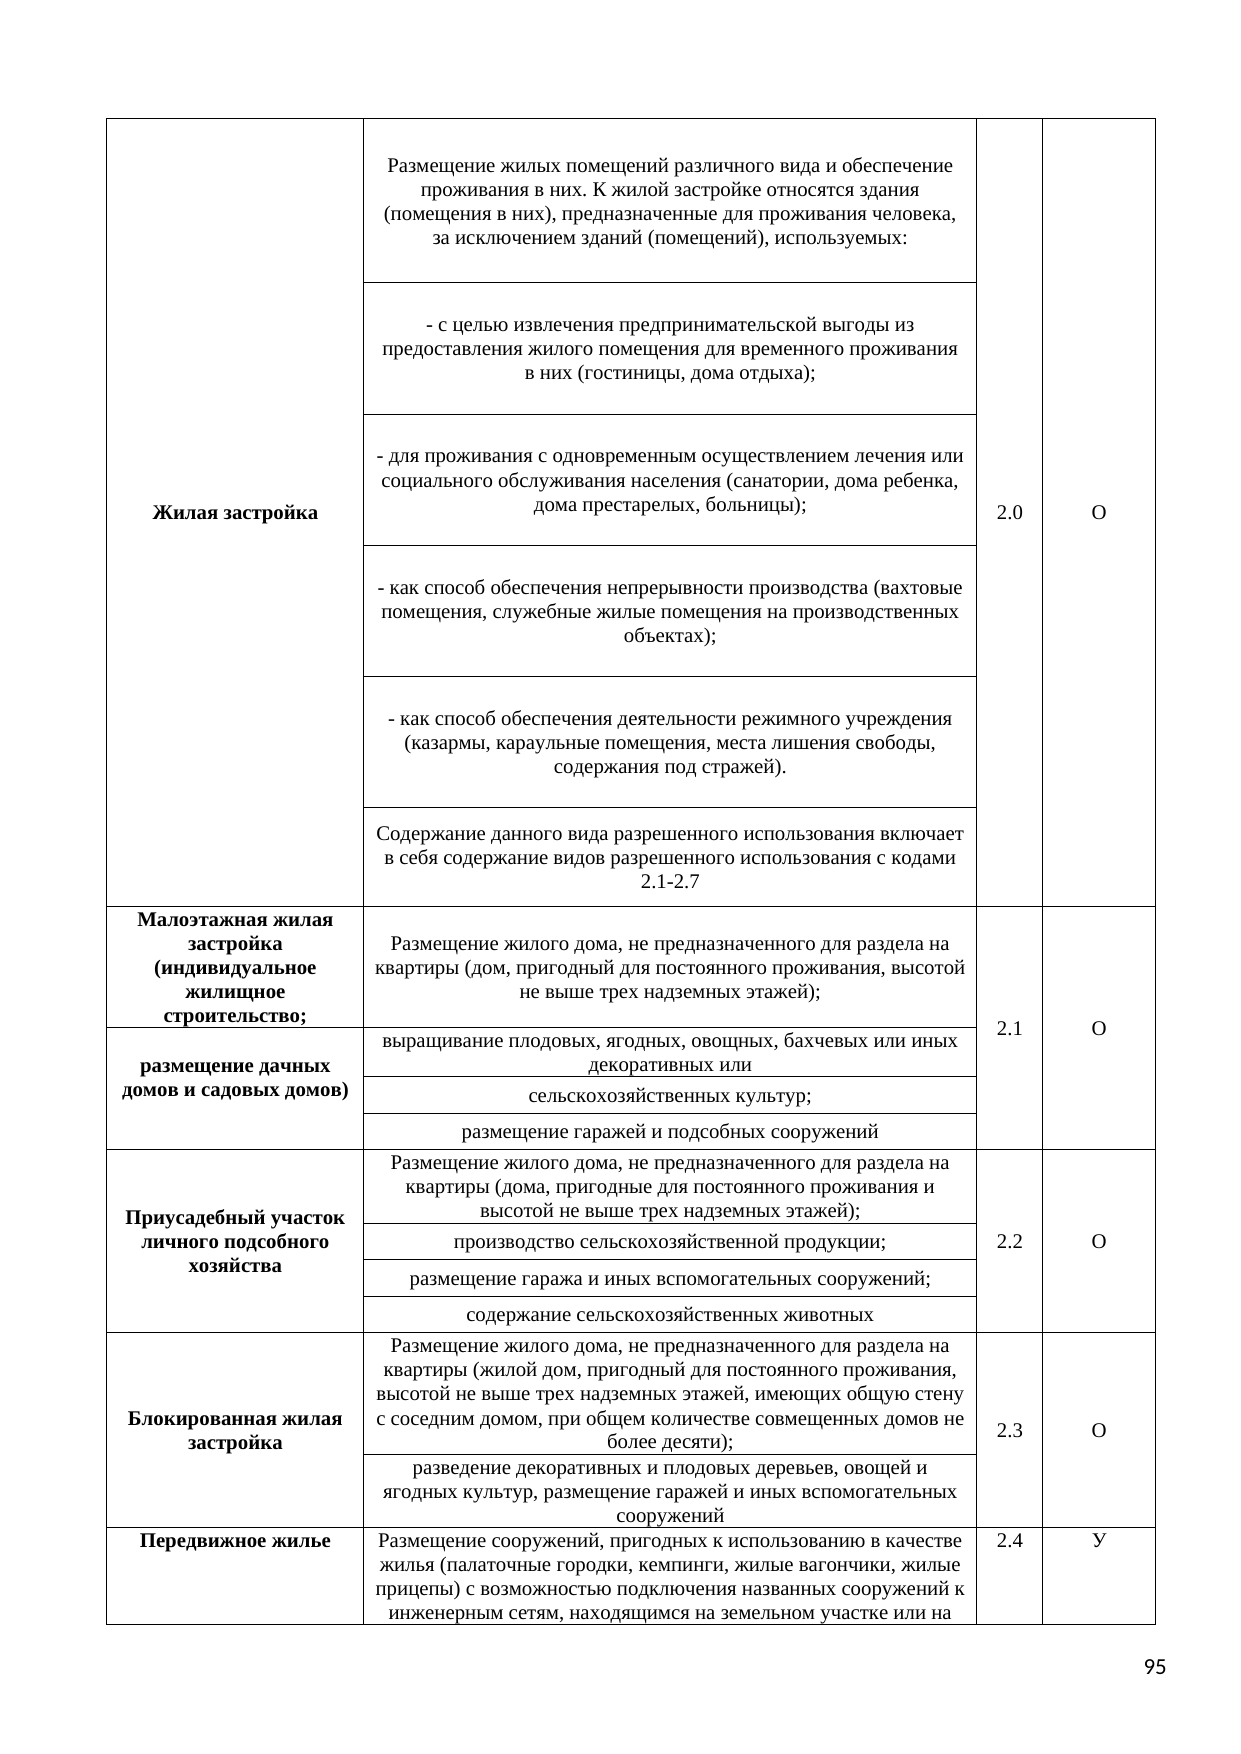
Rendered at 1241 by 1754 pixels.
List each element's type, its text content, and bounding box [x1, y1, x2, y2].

table_cell производство сельскохозяйственной продукции; [364, 1224, 976, 1259]
table_cell 2.2 [977, 1150, 1042, 1332]
table_cell Блокированная жилая застройка [107, 1333, 363, 1527]
table_cell О [1043, 1150, 1155, 1332]
table_cell 2.1 [977, 907, 1042, 1149]
table_cell - как способ обеспечения деятельности режимного учреждения (казармы, караульные помещения, места лишения свободы, содержания под стражей). [364, 677, 976, 807]
table_cell О [1043, 119, 1155, 906]
table_cell Размещение жилого дома, не предназначенного для раздела на квартиры (жилой дом, пригодный для постоянного проживания, высотой не выше трех надземных этажей, имеющих общую стену с соседним домом, при общем количестве совмещенных домов не более десяти); [364, 1333, 976, 1453]
table_cell - с целью извлечения предпринимательской выгоды из предоставления жилого помещения для временного проживания в них (гостиницы, дома отдыха); [364, 283, 976, 413]
table_cell О [1043, 907, 1155, 1149]
table_cell Малоэтажная жилая застройка (индивидуальное жилищное строительство; [107, 907, 363, 1027]
table_cell сельскохозяйственных культур; [364, 1077, 976, 1113]
table_cell Приусадебный участок личного подсобного хозяйства [107, 1150, 363, 1332]
table_cell 2.0 [977, 119, 1042, 906]
table_cell Жилая застройка [107, 119, 363, 906]
table_cell содержание сельскохозяйственных животных [364, 1297, 976, 1332]
table_cell Размещение жилого дома, не предназначенного для раздела на квартиры (дома, пригодные для постоянного проживания и высотой не выше трех надземных этажей); [364, 1150, 976, 1222]
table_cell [364, 1528, 976, 1624]
table_cell выращивание плодовых, ягодных, овощных, бахчевых или иных декоративных или [364, 1028, 976, 1076]
table_cell размещение гаражей и подсобных сооружений [364, 1114, 976, 1149]
table_cell У [1043, 1528, 1155, 1624]
table_cell размещение гаража и иных вспомогательных сооружений; [364, 1260, 976, 1296]
table_cell - как способ обеспечения непрерывности производства (вахтовые помещения, служебные жилые помещения на производственных объектах); [364, 546, 976, 676]
table_cell Размещение жилых помещений различного вида и обеспечение проживания в них. К жилой застройке относятся здания (помещения в них), предназначенные для проживания человека, за исключением зданий (помещений), используемых: [364, 119, 976, 282]
table_cell - для проживания с одновременным осуществлением лечения или социального обслуживания населения (санатории, дома ребенка, дома престарелых, больницы); [364, 415, 976, 545]
table_cell Содержание данного вида разрешенного использования включает в себя содержание видов разрешенного использования с кодами 2.1-2.7 [364, 808, 976, 906]
table_cell Передвижное жилье [107, 1528, 363, 1624]
table_cell разведение декоративных и плодовых деревьев, овощей и ягодных культур, размещение гаражей и иных вспомогательных сооружений [364, 1455, 976, 1527]
table_cell Размещение жилого дома, не предназначенного для раздела на квартиры (дом, пригодный для постоянного проживания, высотой не выше трех надземных этажей); [364, 907, 976, 1027]
table_cell 2.4 [977, 1528, 1042, 1624]
table_cell 2.3 [977, 1333, 1042, 1527]
table_cell размещение дачных домов и садовых домов) [107, 1028, 363, 1149]
table_cell О [1043, 1333, 1155, 1527]
